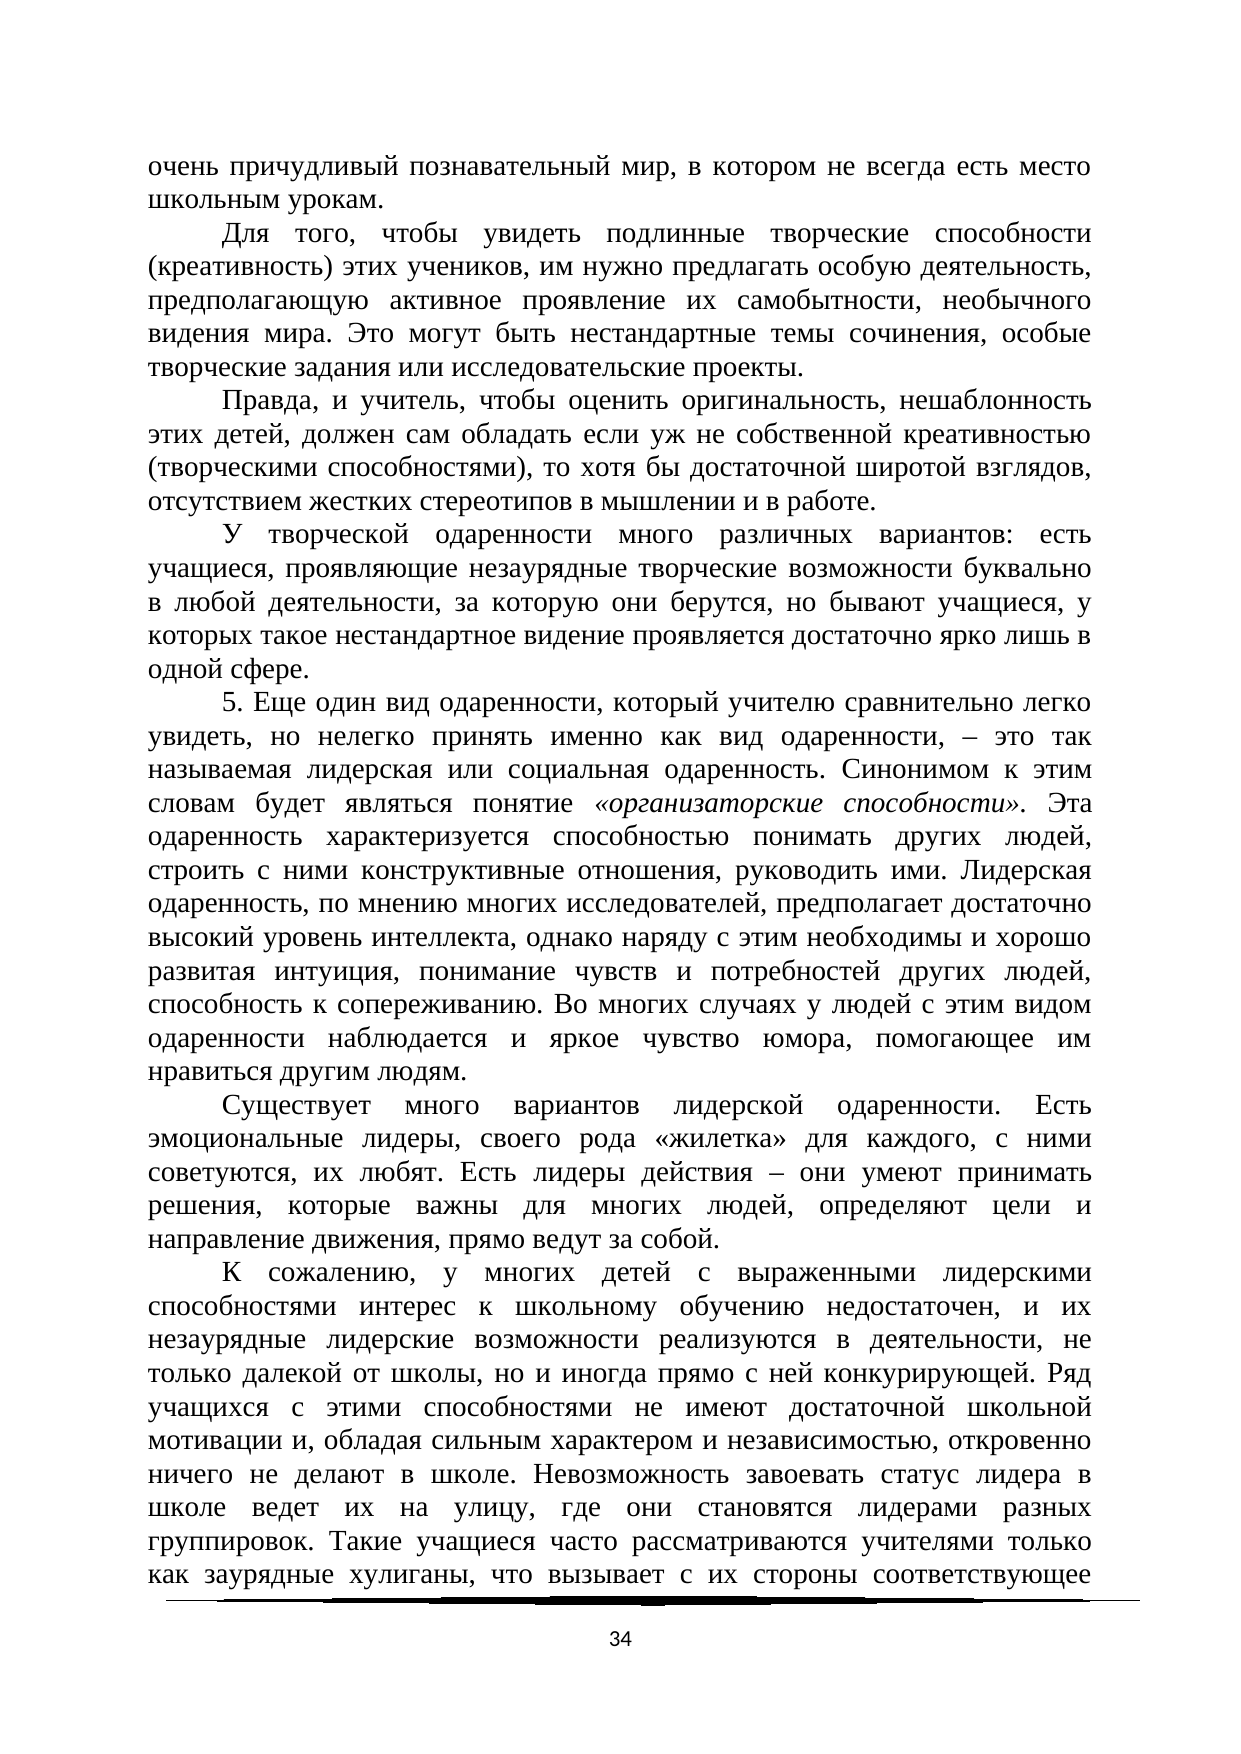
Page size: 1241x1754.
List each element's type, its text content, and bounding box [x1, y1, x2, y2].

text Существует много вариантов лидерской одаренности. Есть эмоциональные лидеры, своего рода «жилетка» для каждого, с ними советуются, их любят. Есть лидеры действия – они умеют принимать решения, которые важны для многих людей, определяют цели и направление движения, прямо ведут за собой. [148, 1087, 1092, 1254]
text 5. Еще один вид одаренности, который учителю сравнительно легко увидеть, но нелегко принять именно как вид одаренности, – это так называемая лидерская или социальная одаренность. Синонимом к этим словам будет являться понятие «организаторские способности». Эта одаренность характеризуется способностью понимать других людей, строить с ними конструктивные отношения, руководить ими. Лидерская одаренность, по мнению многих исследователей, предполагает достаточно высокий уровень интеллекта, однако наряду с этим необходимы и хорошо развитая интуиция, понимание чувств и потребностей других людей, способность к сопереживанию. Во многих случаях у людей с этим видом одаренности наблюдается и яркое чувство юмора, помогающее им нравиться другим людям. [148, 684, 1092, 1087]
text У творческой одаренности много различных вариантов: есть учащиеся, проявляющие незаурядные творческие возможности буквально в любой деятельности, за которую они берутся, но бывают учащиеся, у которых такое нестандартное видение проявляется достаточно ярко лишь в одной сфере. [148, 517, 1092, 684]
text Для того, чтобы увидеть подлинные творческие способности (креативность) этих учеников, им нужно предлагать особую деятельность, предполагающую активное проявление их самобытности, необычного видения мира. Это могут быть нестандартные темы сочинения, особые творческие задания или исследовательские проекты. [148, 215, 1092, 382]
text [148, 148, 1092, 215]
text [148, 1254, 1092, 1590]
text Правда, и учитель, чтобы оценить оригинальность, нешаблонность этих детей, должен сам обладать если уж не собственной креативностью (творческими способностями), то хотя бы достаточной широтой взглядов, отсутствием жестких стереотипов в мышлении и в работе. [148, 382, 1092, 517]
